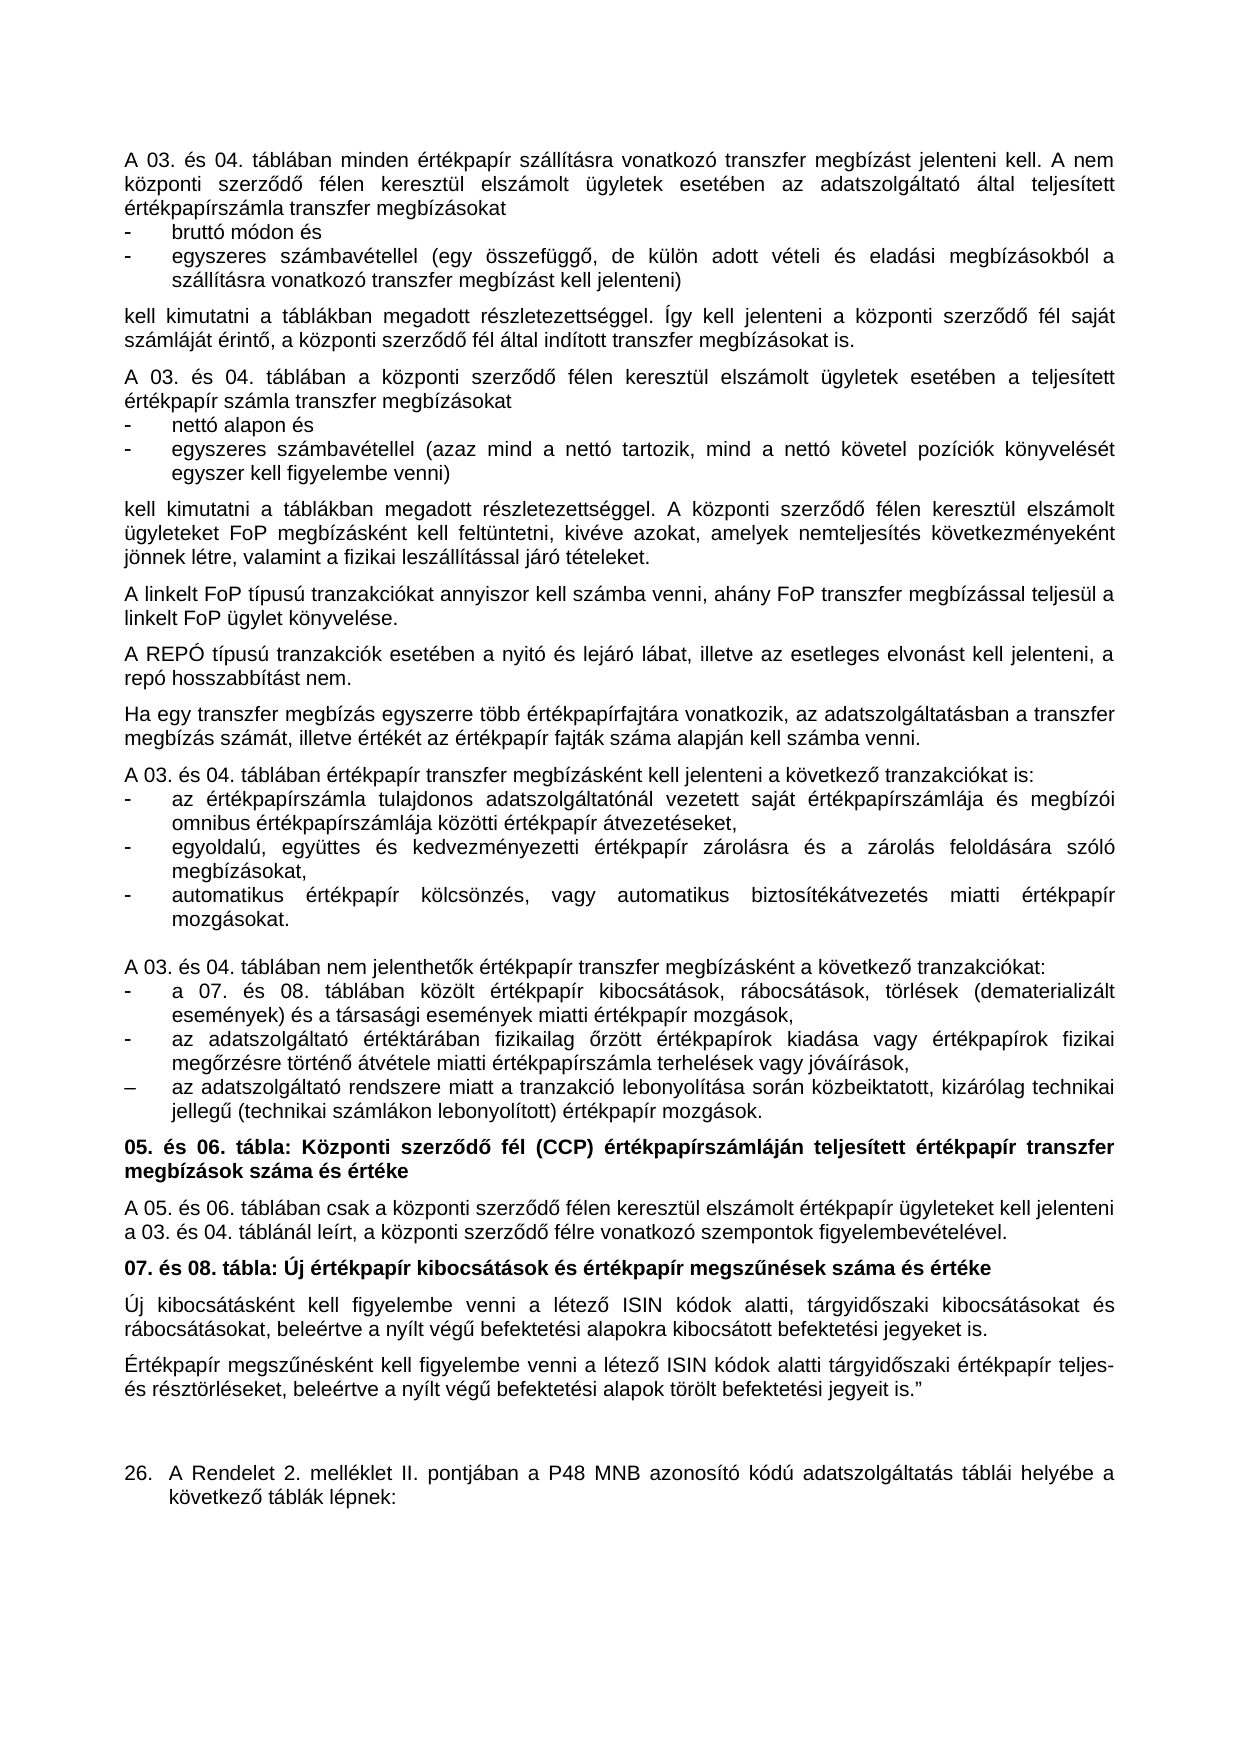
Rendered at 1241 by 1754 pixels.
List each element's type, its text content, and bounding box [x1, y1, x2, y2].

list nettó alapon és [124, 412, 1116, 437]
list az értékpapírszámla tulajdonos adatszolgáltatónál vezetett saját értékpapírszámlája és megbízói omnibus értékpapírszámlája közötti értékpapír átvezetéseket, [124, 787, 1116, 835]
text A REPÓ típusú tranzakciók esetében a nyitó és lejáró lábat, illetve az esetleges elvonást kell jelenteni, a repó hosszabbítást nem. [124, 642, 1116, 690]
text A 03. és 04. táblában a központi szerződő félen keresztül elszámolt ügyletek esetében a teljesített értékpapír számla transzfer megbízásokat [124, 364, 1116, 412]
list egyoldalú, együttes és kedvezményezetti értékpapír zárolásra és a zárolás feloldására szóló megbízásokat, [124, 835, 1116, 883]
text A 03. és 04. táblában nem jelenthetők értékpapír transzfer megbízásként a következő tranzakciókat: [124, 955, 1116, 979]
list egyszeres számbavétellel (azaz mind a nettó tartozik, mind a nettó követel pozíciók könyvelését egyszer kell figyelembe venni) [124, 437, 1116, 484]
text A linkelt FoP típusú tranzakciókat annyiszor kell számba venni, ahány FoP transzfer megbízással teljesül a linkelt FoP ügylet könyvelése. [124, 581, 1116, 629]
text A 03. és 04. táblában minden értékpapír szállításra vonatkozó transzfer megbízást jelenteni kell. A nem központi szerződő félen keresztül elszámolt ügyletek esetében az adatszolgáltató által teljesített értékpapírszámla transzfer megbízásokat [124, 148, 1116, 219]
text Új kibocsátásként kell figyelembe venni a létező ISIN kódok alatti, tárgyidőszaki kibocsátásokat és rábocsátásokat, beleértve a nyílt végű befektetési alapokra kibocsátott befektetési jegyeket is. [124, 1292, 1116, 1340]
text Értékpapír megszűnésként kell figyelembe venni a létező ISIN kódok alatti tárgyidőszaki értékpapír teljes- és résztörléseket, beleértve a nyílt végű befektetési alapok törölt befektetési jegyeit is.” [124, 1353, 1116, 1401]
text Ha egy transzfer megbízás egyszerre több értékpapírfajtára vonatkozik, az adatszolgáltatásban a transzfer megbízás számát, illetve értékét az értékpapír fajták száma alapján kell számba venni. [124, 702, 1116, 750]
text kell kimutatni a táblákban megadott részletezettséggel. Így kell jelenteni a központi szerződő fél saját számláját érintő, a központi szerződő fél által indított transzfer megbízásokat is. [124, 304, 1116, 352]
text 05. és 06. tábla: Központi szerződő fél (CCP) értékpapírszámláján teljesített értékpapír transzfer megbízások száma és értéke [124, 1135, 1116, 1183]
list az adatszolgáltató értéktárában fizikailag őrzött értékpapírok kiadása vagy értékpapírok fizikai megőrzésre történő átvétele miatti értékpapírszámla terhelések vagy jóváírások, [124, 1027, 1116, 1075]
list egyszeres számbavétellel (egy összefüggő, de külön adott vételi és eladási megbízásokból a szállításra vonatkozó transzfer megbízást kell jelenteni) [124, 244, 1116, 292]
text A 05. és 06. táblában csak a központi szerződő félen keresztül elszámolt értékpapír ügyleteket kell jelenteni a 03. és 04. táblánál leírt, a központi szerződő félre vonatkozó szempontok figyelembevételével. [124, 1196, 1116, 1243]
list bruttó módon és [124, 219, 1116, 244]
text A 03. és 04. táblában értékpapír transzfer megbízásként kell jelenteni a következő tranzakciókat is: [124, 763, 1116, 787]
text 26. A Rendelet 2. melléklet II. pontjában a P48 MNB azonosító kódú adatszolgáltatás táblái helyébe a következő táblák lépnek: [124, 1461, 1116, 1509]
text kell kimutatni a táblákban megadott részletezettséggel. A központi szerződő félen keresztül elszámolt ügyleteket FoP megbízásként kell feltüntetni, kivéve azokat, amelyek nemteljesítés következményeként jönnek létre, valamint a fizikai leszállítással járó tételeket. [124, 497, 1116, 569]
list automatikus értékpapír kölcsönzés, vagy automatikus biztosítékátvezetés miatti értékpapír mozgásokat. [124, 883, 1116, 931]
text 07. és 08. tábla: Új értékpapír kibocsátások és értékpapír megszűnések száma és értéke [124, 1256, 1116, 1280]
list a 07. és 08. táblában közölt értékpapír kibocsátások, rábocsátások, törlések (dematerializált események) és a társasági események miatti értékpapír mozgások, [124, 979, 1116, 1027]
text – az adatszolgáltató rendszere miatt a tranzakció lebonyolítása során közbeiktatott, kizárólag technikai jellegű (technikai számlákon lebonyolított) értékpapír mozgások. [124, 1075, 1116, 1123]
